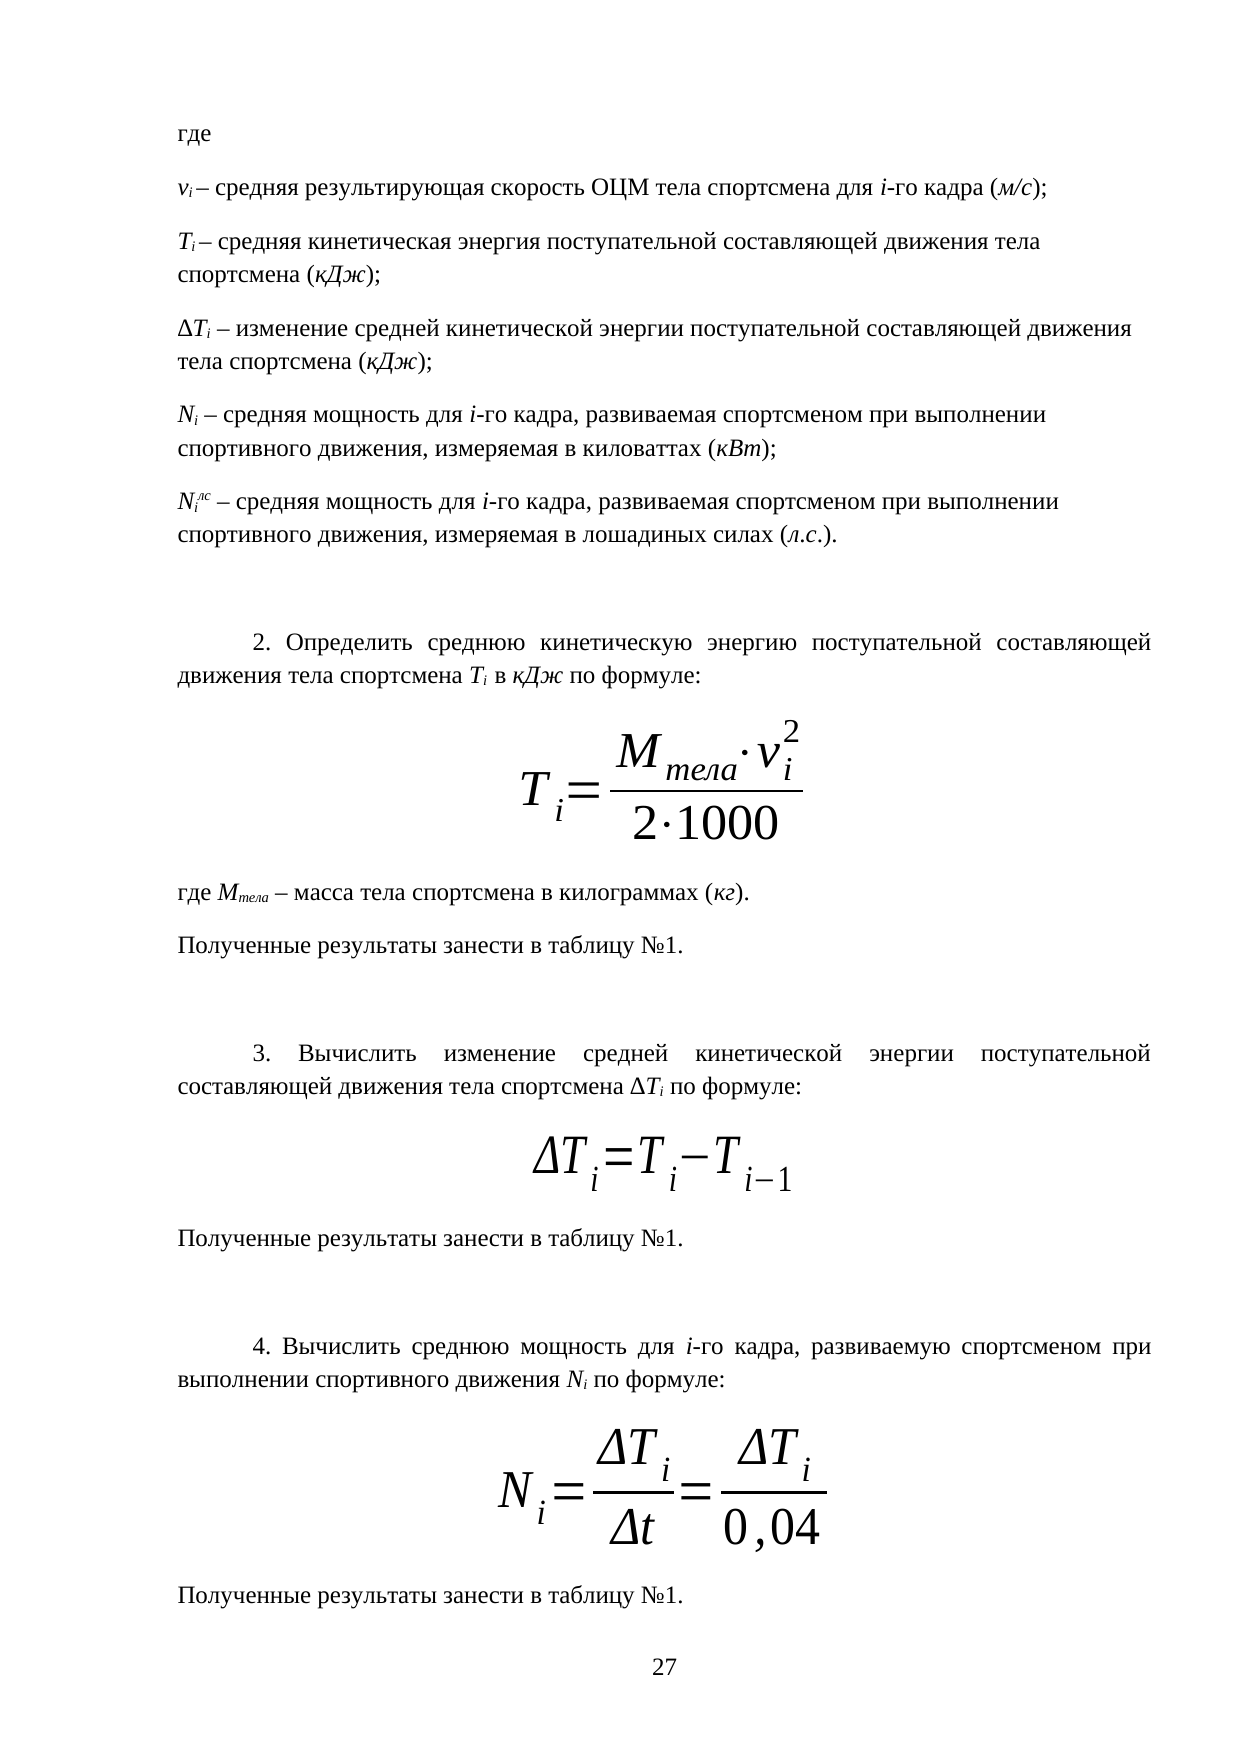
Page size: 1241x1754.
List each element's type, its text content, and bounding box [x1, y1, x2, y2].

text Полученные результаты занести в таблицу №1. [177, 930, 1152, 959]
text Ni – средняя мощность для i-го кадра, развиваемая спортсменом при выполнении спортивного движения, измеряемая в киловаттах (кВт); [177, 399, 1152, 461]
text 3. Вычислить изменение средней кинетической энергии поступательной составляющей движения тела спортсмена ∆Ti по формуле: [177, 1038, 1152, 1100]
text где [177, 118, 1152, 147]
text Полученные результаты занести в таблицу №1. [177, 1223, 1152, 1252]
text 4. Вычислить среднюю мощность для i-го кадра, развиваемую спортсменом при выполнении спортивного движения Ni по формуле: [177, 1331, 1152, 1393]
text ∆Ti – изменение средней кинетической энергии поступательной составляющей движения тела спортсмена (кДж); [177, 313, 1152, 374]
text Niлс – средняя мощность для i-го кадра, развиваемая спортсменом при выполнении спортивного движения, измеряемая в лошадиных силах (л.с.). [177, 486, 1152, 548]
text vi – средняя результирующая скорость ОЦМ тела спортсмена для i-го кадра (м/с); [177, 172, 1152, 201]
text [177, 1581, 1152, 1609]
text 2. Определить среднюю кинетическую энергию поступательной составляющей движения тела спортсмена Ti в кДж по формуле: [177, 627, 1152, 689]
text где Мтела – масса тела спортсмена в килограммах (кг). [177, 877, 1152, 905]
text Ti – средняя кинетическая энергия поступательной составляющей движения тела спортсмена (кДж); [177, 226, 1152, 288]
